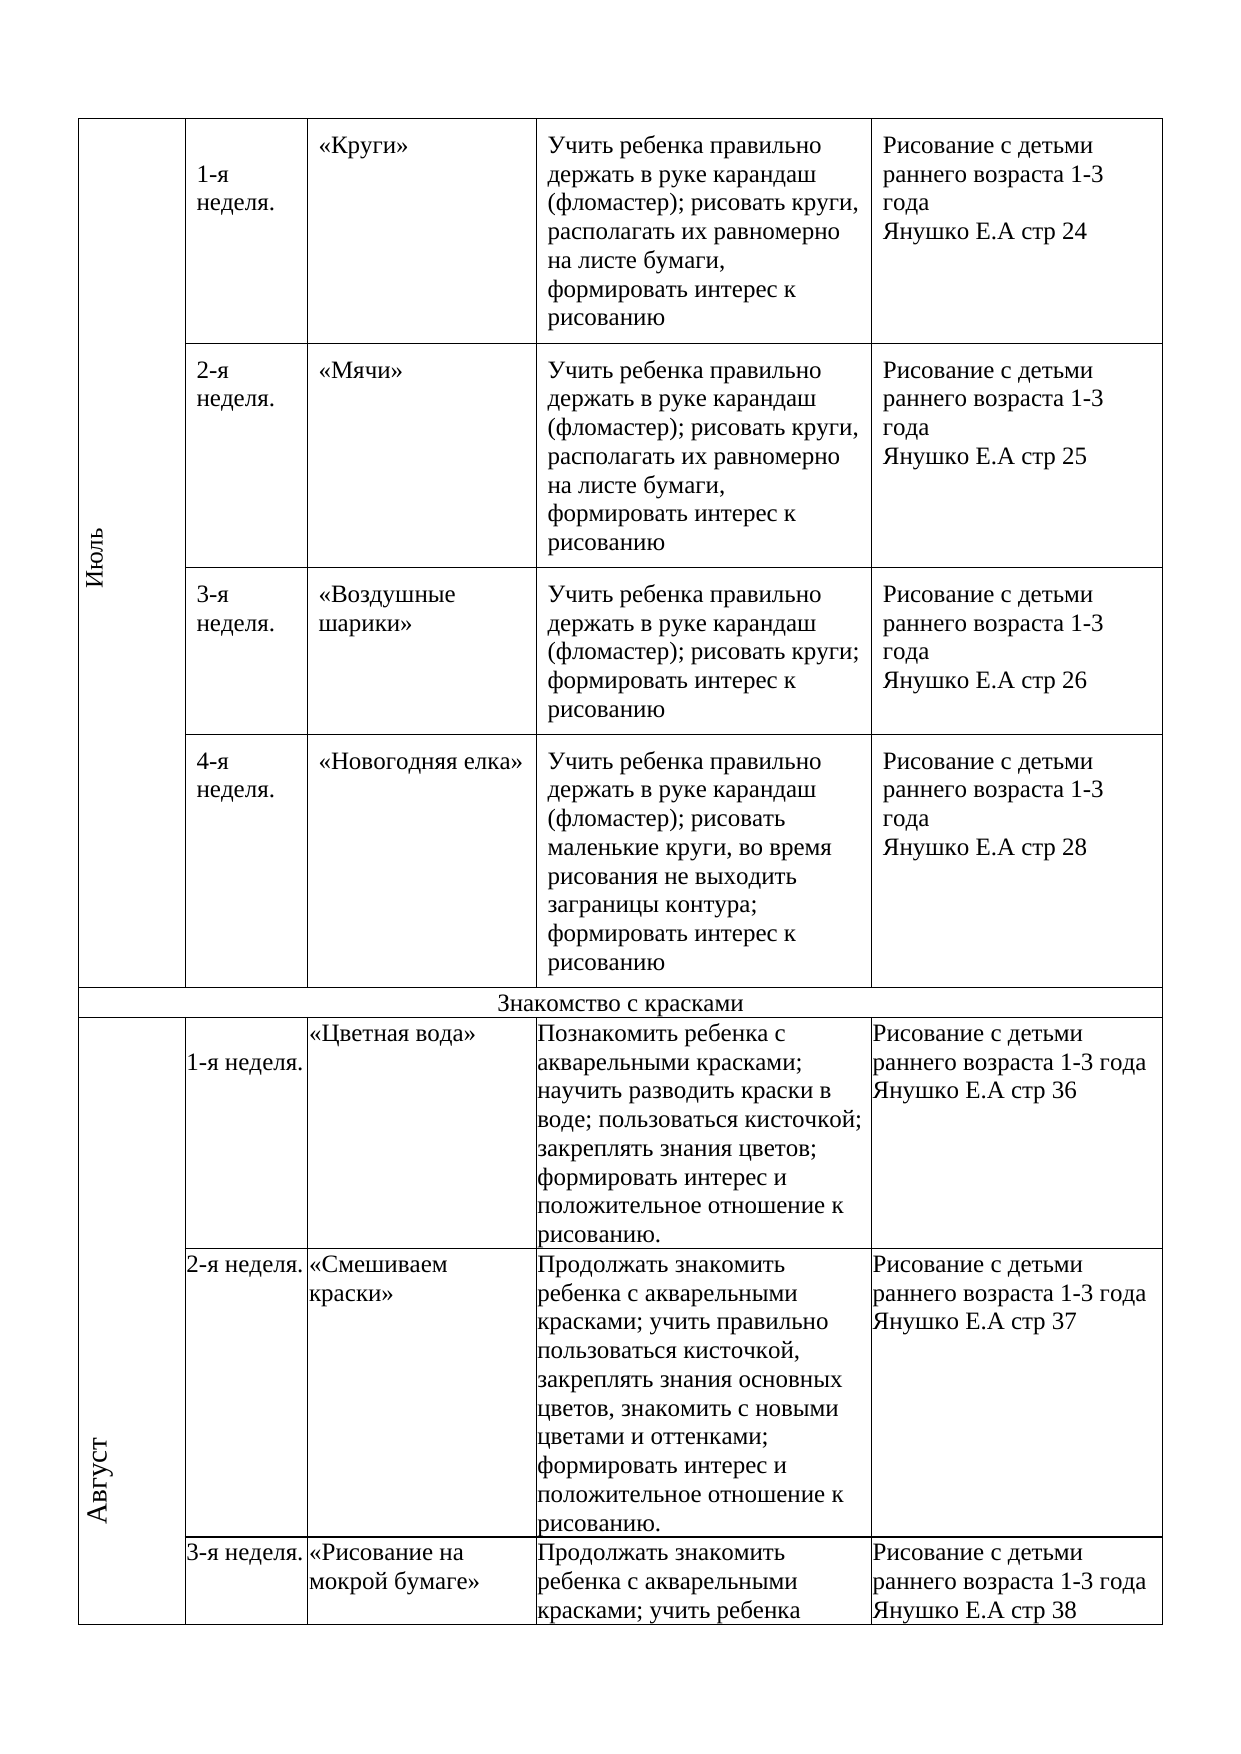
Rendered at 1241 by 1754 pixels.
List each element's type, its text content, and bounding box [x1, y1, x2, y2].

table_cell Учить ребенка правильно держать в руке карандаш (фломастер); рисовать маленькие круги, во время рисования не выходить заграницы контура; формировать интерес к рисованию [537, 735, 871, 987]
table_cell Июль [79, 119, 185, 987]
table_cell 1-я неделя. [186, 1018, 307, 1248]
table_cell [308, 1538, 536, 1624]
table_cell Учить ребенка правильно держать в руке карандаш (фломастер); рисовать круги, располагать их равномерно на листе бумаги, формировать интерес к рисованию [537, 344, 871, 567]
table_cell «Цветная вода» [308, 1018, 536, 1248]
table_cell Знакомство с красками [79, 988, 1162, 1017]
table_cell Рисование с детьми раннего возраста 1-3 года Янушко Е.А стр 37 [872, 1249, 1162, 1536]
table_cell Продолжать знакомить ребенка с акварельными красками; учить правильно пользоваться кисточкой, закреплять знания основных цветов, знакомить с новыми цветами и оттенками; формировать интерес и положительное отношение к рисованию. [537, 1249, 871, 1536]
table_cell Рисование с детьми раннего возраста 1-3 года Янушко Е.А стр 36 [872, 1018, 1162, 1248]
table_cell Учить ребенка правильно держать в руке карандаш (фломастер); рисовать круги, располагать их равномерно на листе бумаги, формировать интерес к рисованию [537, 119, 871, 342]
table_cell «Воздушные шарики» [308, 568, 536, 734]
table_cell Познакомить ребенка с акварельными красками; научить разводить краски в воде; пользоваться кисточкой; закреплять знания цветов; формировать интерес и положительное отношение к рисованию. [537, 1018, 871, 1248]
table_cell 3-я неделя. [186, 568, 307, 734]
table_cell «Смешиваем краски» [308, 1249, 536, 1536]
table_cell Август [79, 1018, 185, 1624]
table_cell 2-я неделя. [186, 344, 307, 567]
table_cell Рисование с детьми раннего возраста 1-3 года Янушко Е.А стр 24 [872, 119, 1162, 342]
table_cell 4-я неделя. [186, 735, 307, 987]
table_cell «Мячи» [308, 344, 536, 567]
table_cell «Круги» [308, 119, 536, 342]
table_cell 3-я неделя. [186, 1538, 307, 1624]
table_cell Рисование с детьми раннего возраста 1-3 года Янушко Е.А стр 26 [872, 568, 1162, 734]
table_cell «Новогодняя елка» [308, 735, 536, 987]
table_cell Рисование с детьми раннего возраста 1-3 года Янушко Е.А стр 25 [872, 344, 1162, 567]
table_cell Учить ребенка правильно держать в руке карандаш (фломастер); рисовать круги; формировать интерес к рисованию [537, 568, 871, 734]
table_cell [537, 1538, 871, 1624]
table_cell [872, 1538, 1162, 1624]
table_cell 1-я неделя. [186, 119, 307, 342]
table_cell Рисование с детьми раннего возраста 1-3 года Янушко Е.А стр 28 [872, 735, 1162, 987]
table_cell 2-я неделя. [186, 1249, 307, 1536]
